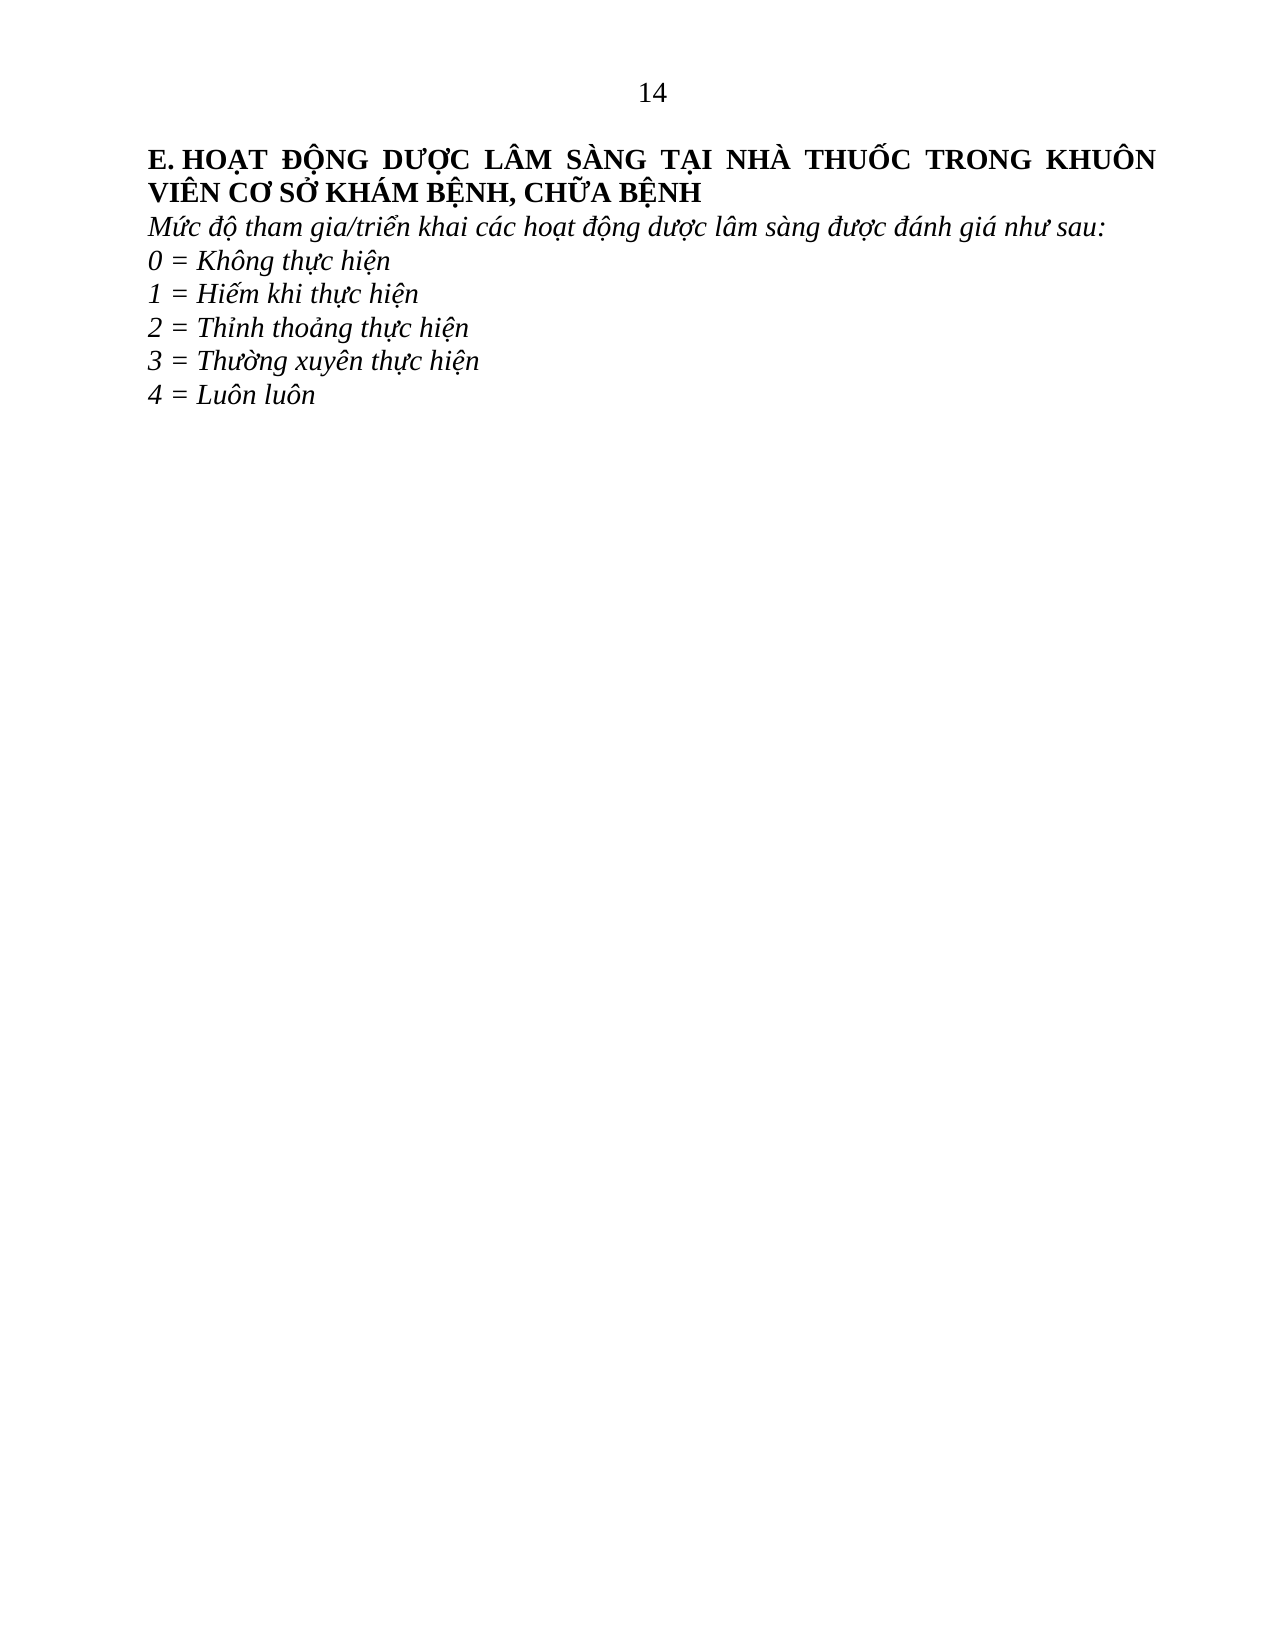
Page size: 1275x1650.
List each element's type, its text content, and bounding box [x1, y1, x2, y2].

text 1 = Hiếm khi thực hiện [148, 276, 1157, 310]
text 3 = Thường xuyên thực hiện [148, 343, 1157, 377]
text Mức độ tham gia/triển khai các hoạt động dược lâm sàng được đánh giá như sau: [148, 209, 1157, 243]
text 0 = Không thực hiện [148, 243, 1157, 276]
subtitle HOẠT ĐỘNG DƯỢC LÂM SÀNG TẠI NHÀ THUỐC TRONG KHUÔN VIÊN CƠ SỞ KHÁM BỆNH, CHỮA BỆNH [148, 142, 1157, 209]
text 4 = Luôn luôn [148, 377, 1157, 410]
text 2 = Thỉnh thoảng thực hiện [148, 310, 1157, 343]
